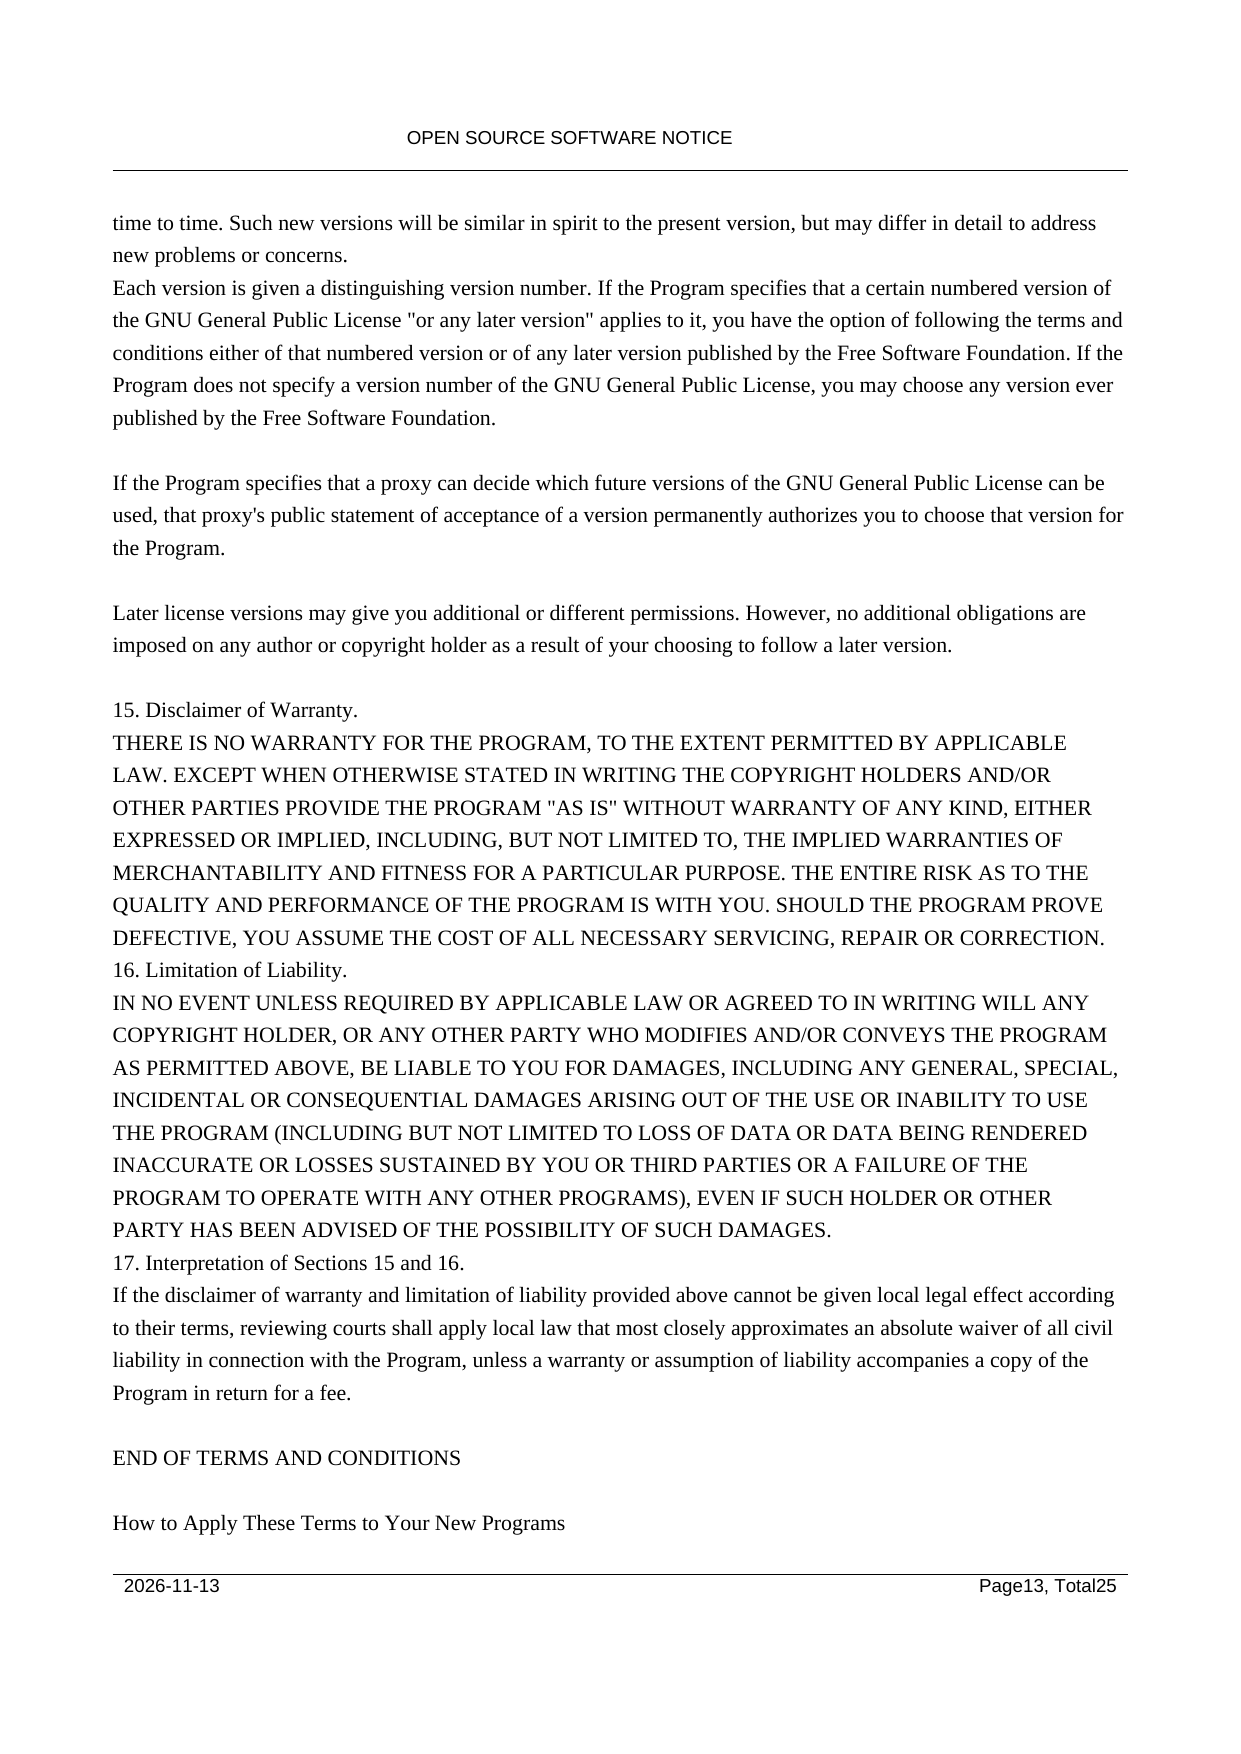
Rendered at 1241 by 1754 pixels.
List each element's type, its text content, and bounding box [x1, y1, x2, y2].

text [112, 206, 1128, 271]
text THERE IS NO WARRANTY FOR THE PROGRAM, TO THE EXTENT PERMITTED BY APPLICABLE LAW. EXCEPT WHEN OTHERWISE STATED IN WRITING THE COPYRIGHT HOLDERS AND/OR OTHER PARTIES PROVIDE THE PROGRAM "AS IS" WITHOUT WARRANTY OF ANY KIND, EITHER EXPRESSED OR IMPLIED, INCLUDING, BUT NOT LIMITED TO, THE IMPLIED WARRANTIES OF MERCHANTABILITY AND FITNESS FOR A PARTICULAR PURPOSE. THE ENTIRE RISK AS TO THE QUALITY AND PERFORMANCE OF THE PROGRAM IS WITH YOU. SHOULD THE PROGRAM PROVE DEFECTIVE, YOU ASSUME THE COST OF ALL NECESSARY SERVICING, REPAIR OR CORRECTION. [112, 726, 1128, 954]
text END OF TERMS AND CONDITIONS [112, 1441, 1128, 1474]
text 15. Disclaimer of Warranty. [112, 694, 1128, 726]
text Later license versions may give you additional or different permissions. However, no additional obligations are imposed on any author or copyright holder as a result of your choosing to follow a later version. [112, 596, 1128, 661]
text Each version is given a distinguishing version number. If the Program specifies that a certain numbered version of the GNU General Public License "or any later version" applies to it, you have the option of following the terms and conditions either of that numbered version or of any later version published by the Free Software Foundation. If the Program does not specify a version number of the GNU General Public License, you may choose any version ever published by the Free Software Foundation. [112, 271, 1128, 434]
text If the Program specifies that a proxy can decide which future versions of the GNU General Public License can be used, that proxy's public statement of acceptance of a version permanently authorizes you to choose that version for the Program. [112, 466, 1128, 564]
text How to Apply These Terms to Your New Programs [112, 1506, 1128, 1539]
text If the disclaimer of warranty and limitation of liability provided above cannot be given local legal effect according to their terms, reviewing courts shall apply local law that most closely approximates an absolute waiver of all civil liability in connection with the Program, unless a warranty or assumption of liability accompanies a copy of the Program in return for a fee. [112, 1279, 1128, 1409]
text 16. Limitation of Liability. [112, 954, 1128, 986]
text 17. Interpretation of Sections 15 and 16. [112, 1246, 1128, 1279]
text IN NO EVENT UNLESS REQUIRED BY APPLICABLE LAW OR AGREED TO IN WRITING WILL ANY COPYRIGHT HOLDER, OR ANY OTHER PARTY WHO MODIFIES AND/OR CONVEYS THE PROGRAM AS PERMITTED ABOVE, BE LIABLE TO YOU FOR DAMAGES, INCLUDING ANY GENERAL, SPECIAL, INCIDENTAL OR CONSEQUENTIAL DAMAGES ARISING OUT OF THE USE OR INABILITY TO USE THE PROGRAM (INCLUDING BUT NOT LIMITED TO LOSS OF DATA OR DATA BEING RENDERED INACCURATE OR LOSSES SUSTAINED BY YOU OR THIRD PARTIES OR A FAILURE OF THE PROGRAM TO OPERATE WITH ANY OTHER PROGRAMS), EVEN IF SUCH HOLDER OR OTHER PARTY HAS BEEN ADVISED OF THE POSSIBILITY OF SUCH DAMAGES. [112, 986, 1128, 1246]
